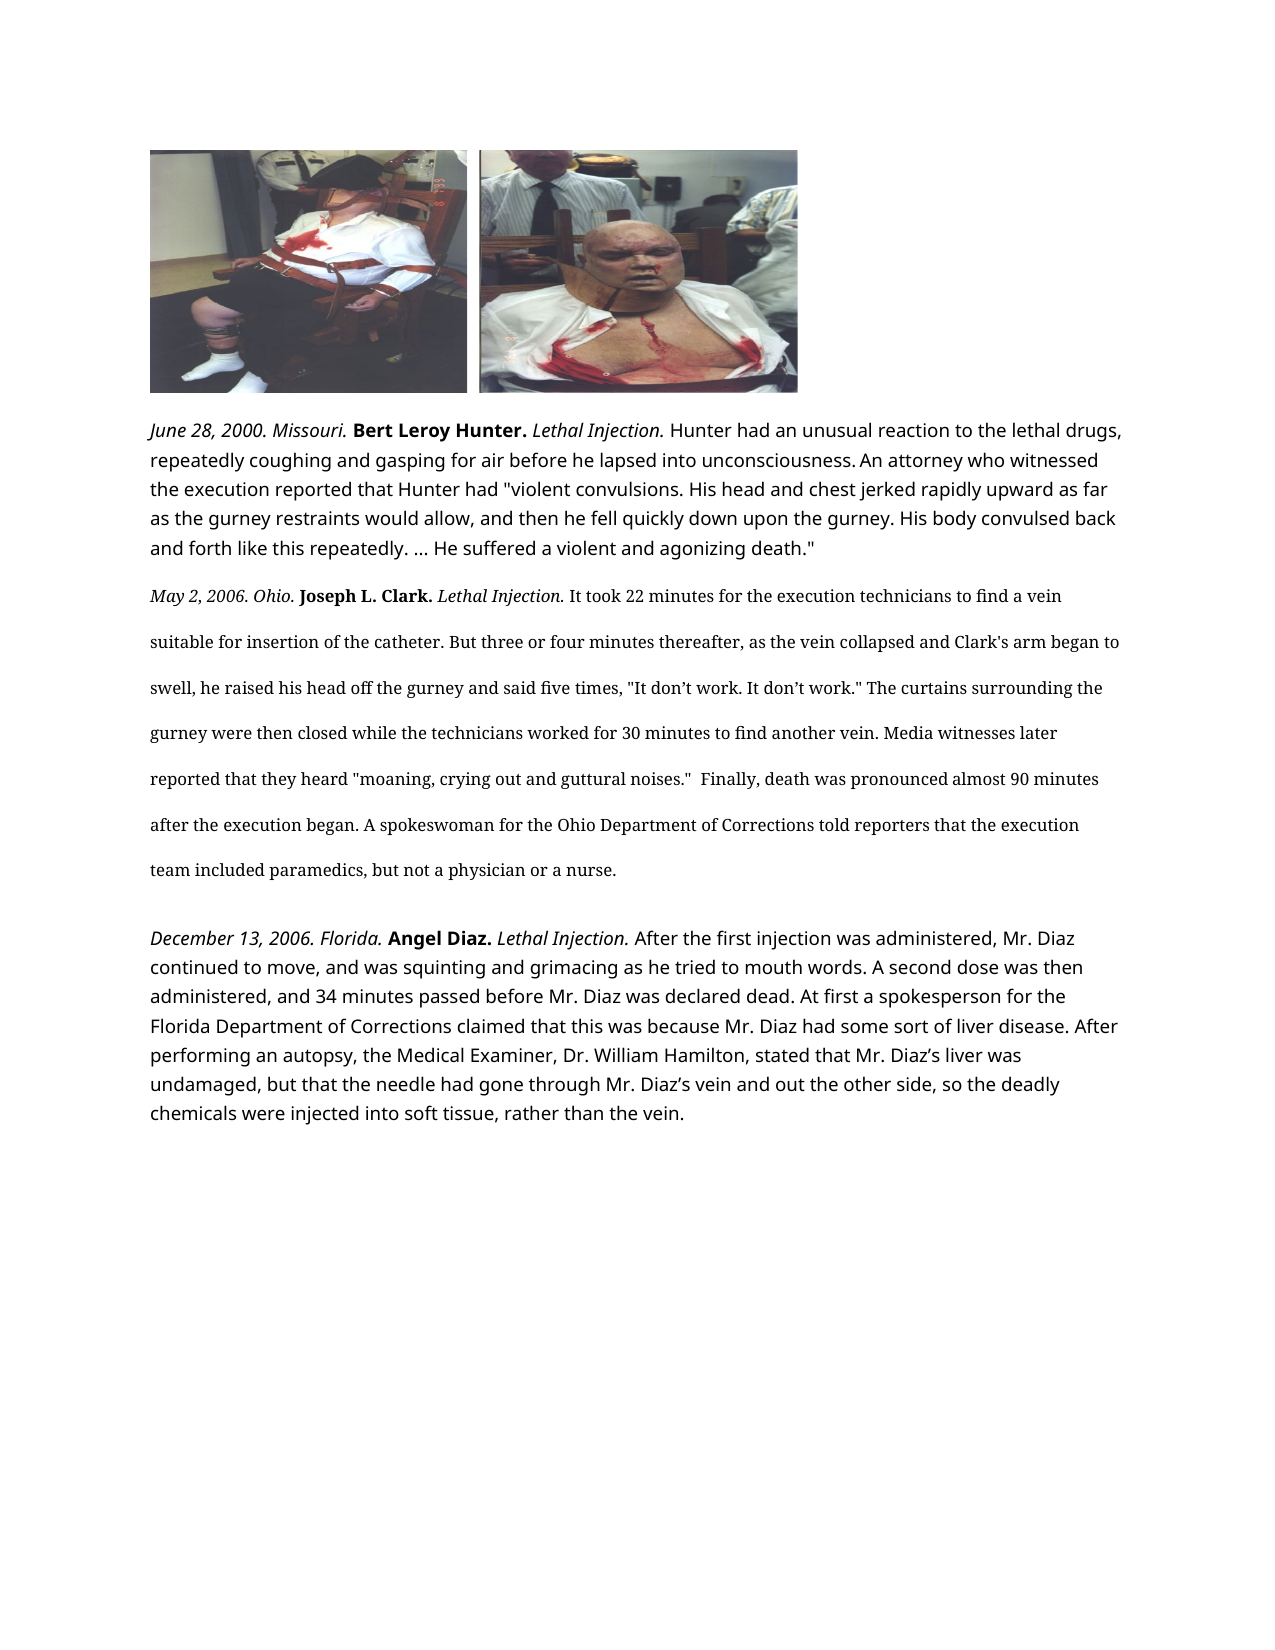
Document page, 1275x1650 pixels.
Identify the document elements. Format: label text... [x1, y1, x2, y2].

text June 28, 2000. Missouri. Bert Leroy Hunter. Lethal Injection. Hunter had an unusual reaction to the lethal drugs, repeatedly coughing and gasping for air before he lapsed into unconsciousness. An attorney who witnessed the execution reported that Hunter had "violent convulsions. His head and chest jerked rapidly upward as far as the gurney restraints would allow, and then he fell quickly down upon the gurney. His body convulsed back and forth like this repeatedly. ... He suffered a violent and agonizing death." [150, 418, 1125, 560]
picture [479, 150, 798, 393]
picture [150, 150, 468, 393]
text May 2, 2006. Ohio. Joseph L. Clark. Lethal Injection. It took 22 minutes for the execution technicians to find a vein suitable for insertion of the catheter. But three or four minutes thereafter, as the vein collapsed and Clark's arm began to swell, he raised his head off the gurney and said five times, "It don’t work. It don’t work." The curtains surrounding the gurney were then closed while the technicians worked for 30 minutes to find another vein. Media witnesses later reported that they heard "moaning, crying out and guttural noises." Finally, death was pronounced almost 90 minutes after the execution began. A spokeswoman for the Ohio Department of Corrections told reporters that the execution team included paramedics, but not a physician or a nurse. [150, 585, 1125, 898]
text December 13, 2006. Florida. Angel Diaz. Lethal Injection. After the first injection was administered, Mr. Diaz continued to move, and was squinting and grimacing as he tried to mouth words. A second dose was then administered, and 34 minutes passed before Mr. Diaz was declared dead. At first a spokesperson for the Florida Department of Corrections claimed that this was because Mr. Diaz had some sort of liver disease. After performing an autopsy, the Medical Examiner, Dr. William Hamilton, stated that Mr. Diaz’s liver was undamaged, but that the needle had gone through Mr. Diaz’s vein and out the other side, so the deadly chemicals were injected into soft tissue, rather than the vein. [150, 925, 1125, 1126]
